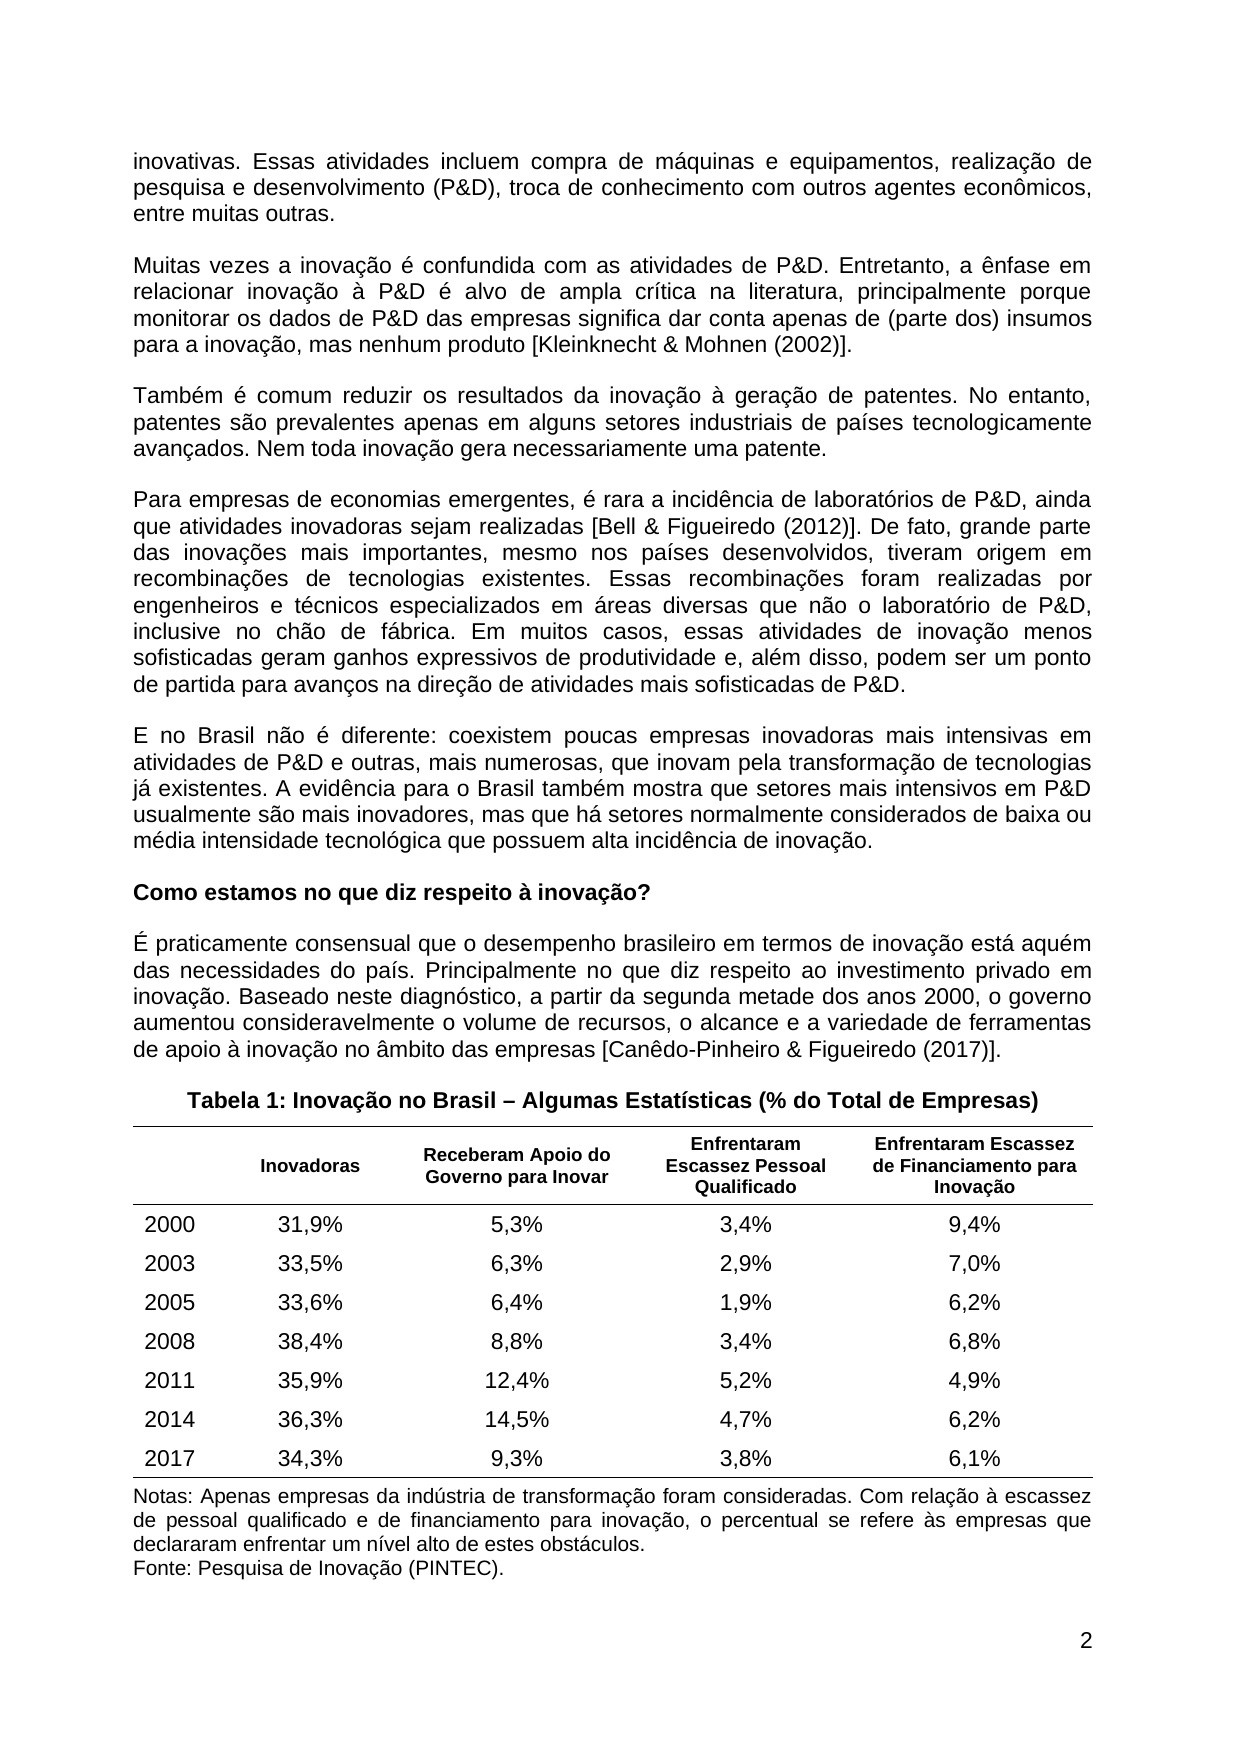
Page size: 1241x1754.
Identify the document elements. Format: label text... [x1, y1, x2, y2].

table_header Receberam Apoio do Governo para Inovar [399, 1127, 635, 1204]
table_cell 8,8% [399, 1322, 635, 1361]
table_cell 14,5% [399, 1399, 635, 1438]
table_cell 31,9% [222, 1205, 399, 1244]
table_cell 1,9% [635, 1283, 856, 1322]
table_cell 6,3% [399, 1244, 635, 1283]
table_cell 7,0% [856, 1244, 1093, 1283]
text Fonte: Pesquisa de Inovação (PINTEC). [133, 1556, 1093, 1580]
table_cell 5,2% [635, 1361, 856, 1399]
text Como estamos no que diz respeito à inovação? [133, 879, 1093, 905]
table_cell 2008 [133, 1322, 222, 1361]
text Tabela 1: Inovação no Brasil – Algumas Estatísticas (% do Total de Empresas) [133, 1087, 1093, 1113]
table_header [133, 1127, 222, 1204]
text É praticamente consensual que o desempenho brasileiro em termos de inovação está aquém das necessidades do país. Principalmente no que diz respeito ao investimento privado em inovação. Baseado neste diagnóstico, a partir da segunda metade dos anos 2000, o governo aumentou consideravelmente o volume de recursos, o alcance e a variedade de ferramentas de apoio à inovação no âmbito das empresas [Canêdo-Pinheiro & Figueiredo (2017)]. [133, 930, 1093, 1062]
table_cell 2005 [133, 1283, 222, 1322]
table_cell 3,8% [635, 1438, 856, 1477]
table_cell 6,1% [856, 1438, 1093, 1477]
table_cell 5,3% [399, 1205, 635, 1244]
text Também é comum reduzir os resultados da inovação à geração de patentes. No entanto, patentes são prevalentes apenas em alguns setores industriais de países tecnologicamente avançados. Nem toda inovação gera necessariamente uma patente. [133, 382, 1093, 461]
table_cell 33,5% [222, 1244, 399, 1283]
table_cell 2003 [133, 1244, 222, 1283]
table_cell 3,4% [635, 1322, 856, 1361]
table_cell 6,4% [399, 1283, 635, 1322]
table_cell 4,9% [856, 1361, 1093, 1399]
table_header Inovadoras [222, 1127, 399, 1204]
table_cell 33,6% [222, 1283, 399, 1322]
table_cell 2000 [133, 1205, 222, 1244]
table_cell 9,3% [399, 1438, 635, 1477]
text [133, 148, 1093, 227]
table_cell 2014 [133, 1399, 222, 1438]
text Para empresas de economias emergentes, é rara a incidência de laboratórios de P&D, ainda que atividades inovadoras sejam realizadas [Bell & Figueiredo (2012)]. De fato, grande parte das inovações mais importantes, mesmo nos países desenvolvidos, tiveram origem em recombinações de tecnologias existentes. Essas recombinações foram realizadas por engenheiros e técnicos especializados em áreas diversas que não o laboratório de P&D, inclusive no chão de fábrica. Em muitos casos, essas atividades de inovação menos sofisticadas geram ganhos expressivos de produtividade e, além disso, podem ser um ponto de partida para avanços na direção de atividades mais sofisticadas de P&D. [133, 486, 1093, 697]
table_cell 2,9% [635, 1244, 856, 1283]
table_header Enfrentaram Escassez de Financiamento para Inovação [856, 1127, 1093, 1204]
table_cell 6,8% [856, 1322, 1093, 1361]
table_header Enfrentaram Escassez Pessoal Qualificado [635, 1127, 856, 1204]
table_cell 38,4% [222, 1322, 399, 1361]
table_cell 35,9% [222, 1361, 399, 1399]
table_cell 34,3% [222, 1438, 399, 1477]
text E no Brasil não é diferente: coexistem poucas empresas inovadoras mais intensivas em atividades de P&D e outras, mais numerosas, que inovam pela transformação de tecnologias já existentes. A evidência para o Brasil também mostra que setores mais intensivos em P&D usualmente são mais inovadores, mas que há setores normalmente considerados de baixa ou média intensidade tecnológica que possuem alta incidência de inovação. [133, 722, 1093, 854]
text Muitas vezes a inovação é confundida com as atividades de P&D. Entretanto, a ênfase em relacionar inovação à P&D é alvo de ampla crítica na literatura, principalmente porque monitorar os dados de P&D das empresas significa dar conta apenas de (parte dos) insumos para a inovação, mas nenhum produto [Kleinknecht & Mohnen (2002)]. [133, 252, 1093, 357]
table_cell 2011 [133, 1361, 222, 1399]
table_cell 6,2% [856, 1283, 1093, 1322]
table_cell 6,2% [856, 1399, 1093, 1438]
table_cell 9,4% [856, 1205, 1093, 1244]
text Notas: Apenas empresas da indústria de transformação foram consideradas. Com relação à escassez de pessoal qualificado e de financiamento para inovação, o percentual se refere às empresas que declararam enfrentar um nível alto de estes obstáculos. [133, 1484, 1093, 1556]
table_cell 4,7% [635, 1399, 856, 1438]
table_cell 3,4% [635, 1205, 856, 1244]
table_cell 2017 [133, 1438, 222, 1477]
table_cell 36,3% [222, 1399, 399, 1438]
table_cell 12,4% [399, 1361, 635, 1399]
